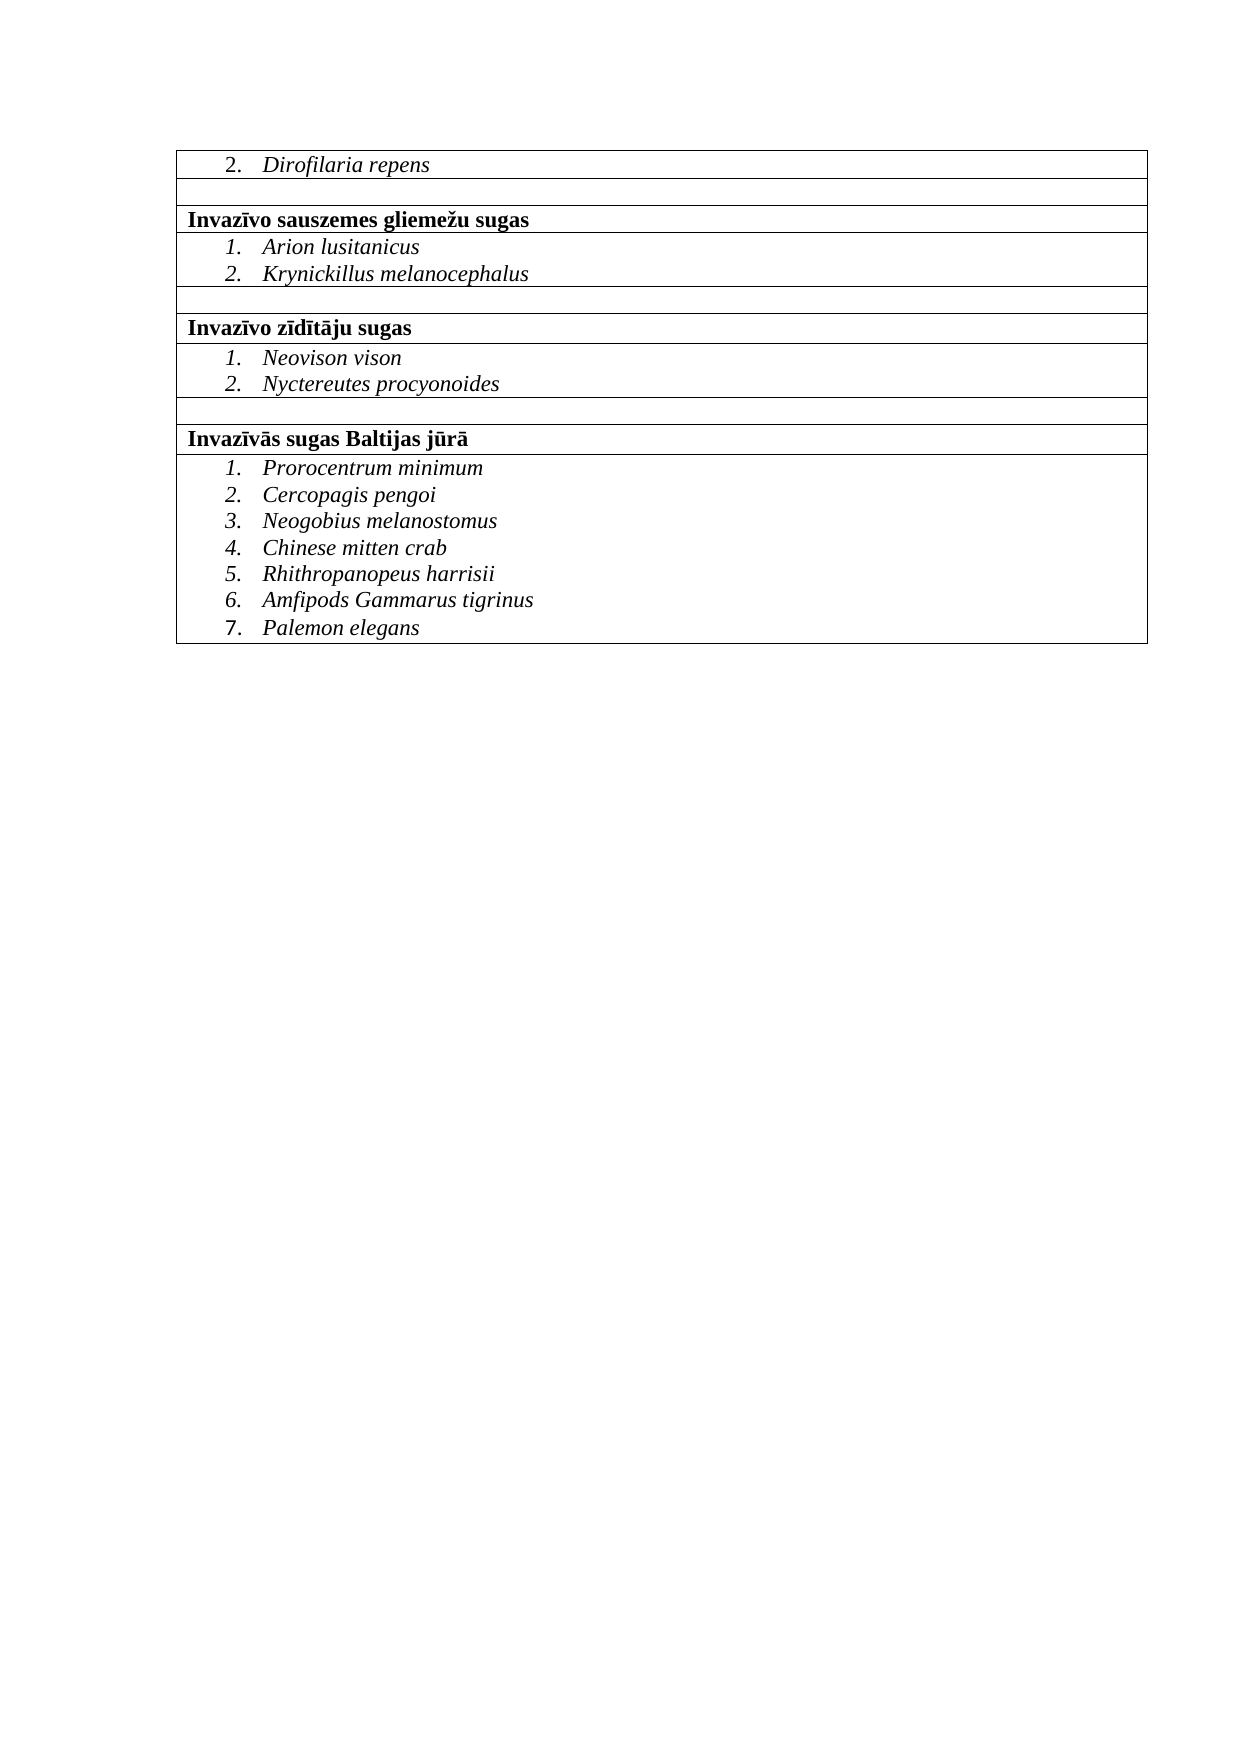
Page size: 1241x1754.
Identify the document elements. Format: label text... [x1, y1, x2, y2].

table_cell Invazīvās sugas Baltijas jūrā [177, 425, 1147, 453]
table_cell Invazīvo zīdītāju sugas [177, 314, 1147, 343]
table_cell [177, 179, 1147, 205]
table_cell Neovison vison Nyctereutes procyonoides [177, 344, 1147, 397]
table_cell [177, 398, 1147, 424]
table_cell Invazīvo sauszemes gliemežu sugas [177, 206, 1147, 232]
table_cell Prorocentrum minimum Cercopagis pengoi Neogobius melanostomus Chinese mitten crab Rhithropanopeus harrisii Amfipods Gammarus tigrinus Palemon elegans [177, 455, 1147, 643]
table_cell Arion lusitanicus Krynickillus melanocephalus [177, 233, 1147, 286]
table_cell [177, 151, 1147, 177]
table_cell [177, 287, 1147, 313]
